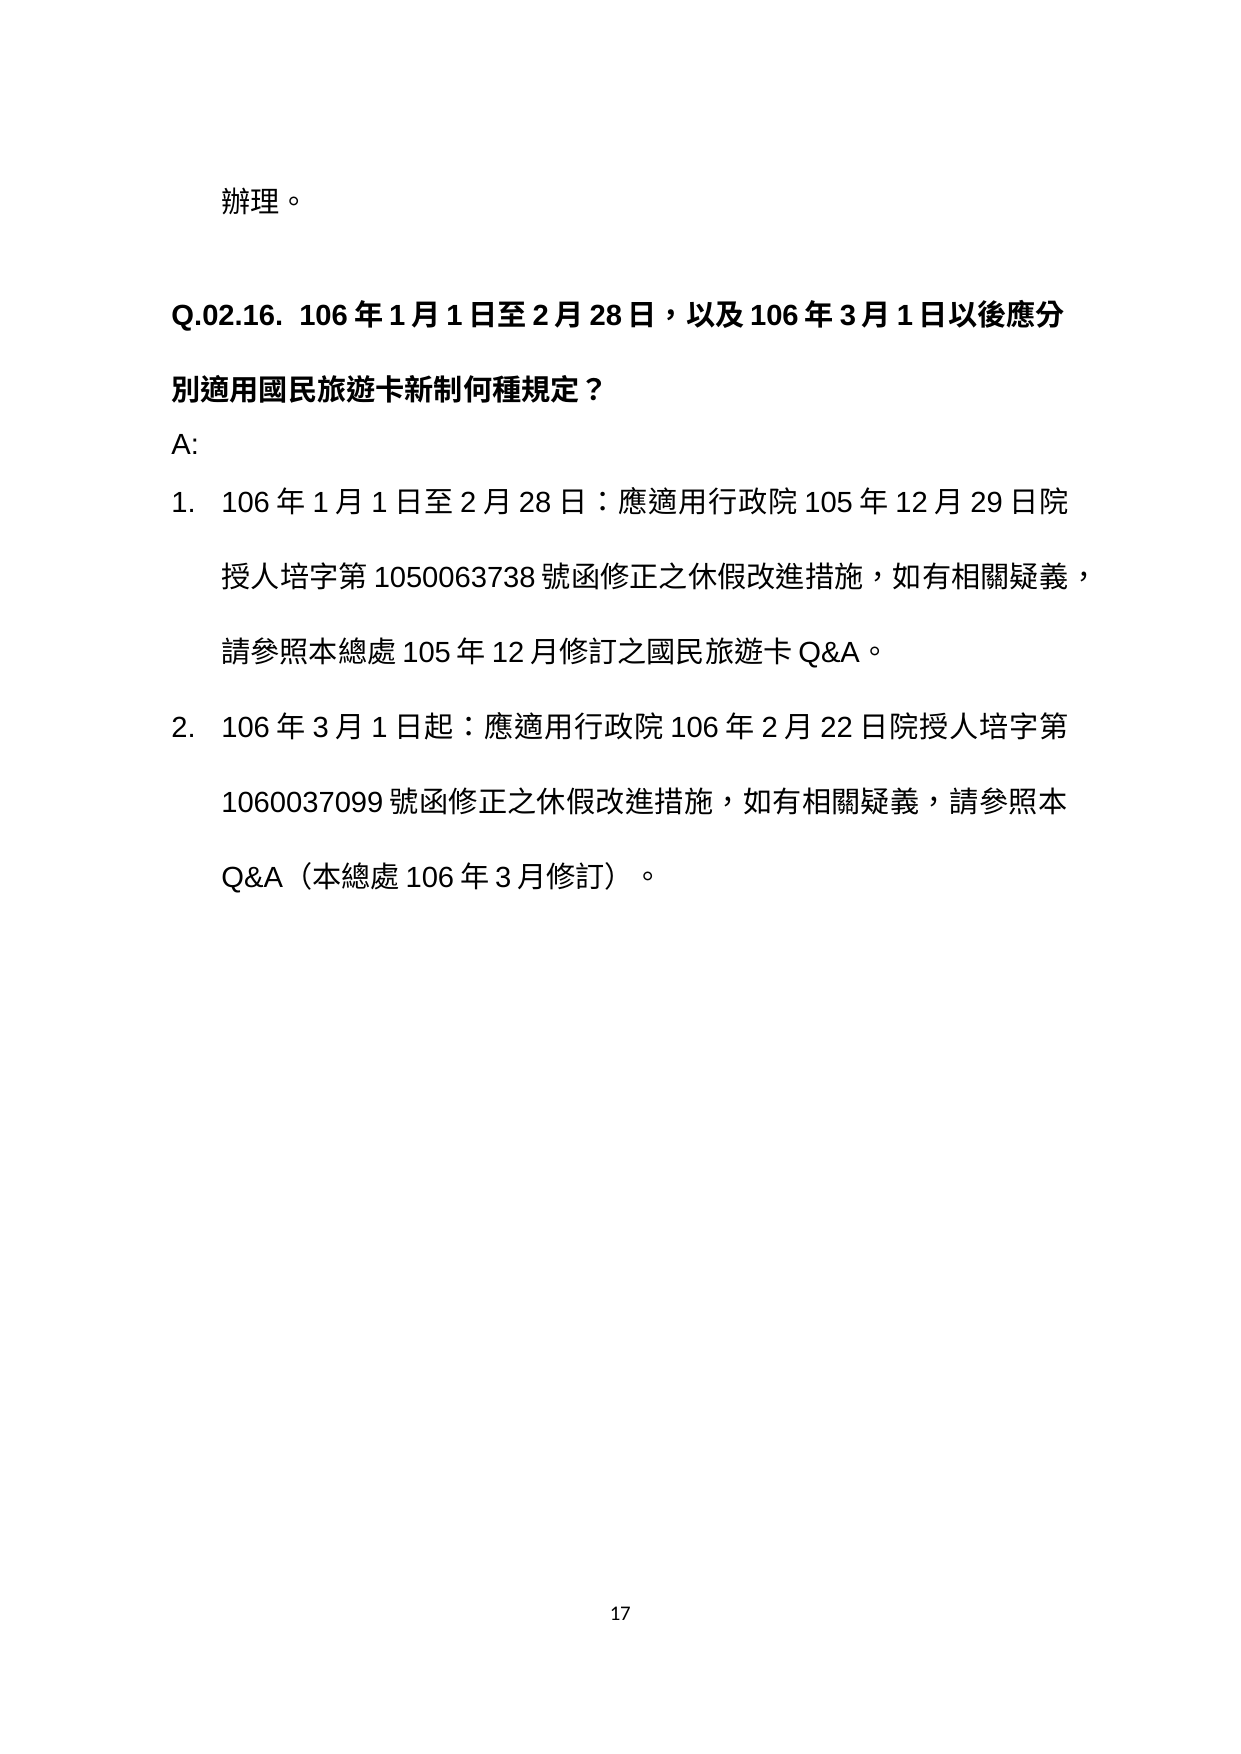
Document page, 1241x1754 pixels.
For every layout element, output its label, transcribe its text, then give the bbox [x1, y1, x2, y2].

text Q.02.16. 106年1月1日至2月28日，以及106年3月1日以後應分別適用國民旅遊卡新制何種規定？ [171, 275, 1069, 425]
text A: [171, 425, 1069, 462]
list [171, 162, 1069, 237]
list 106年3月1日起：應適用行政院106年2月22日院授人培字第1060037099號函修正之休假改進措施，如有相關疑義，請參照本Q&A（本總處106年3月修訂）。 [171, 687, 1069, 912]
list 106年1月1日至2月28日：應適用行政院105年12月29日院授人培字第1050063738號函修正之休假改進措施，如有相關疑義，請參照本總處105年12月修訂之國民旅遊卡Q&A。 [171, 462, 1069, 687]
